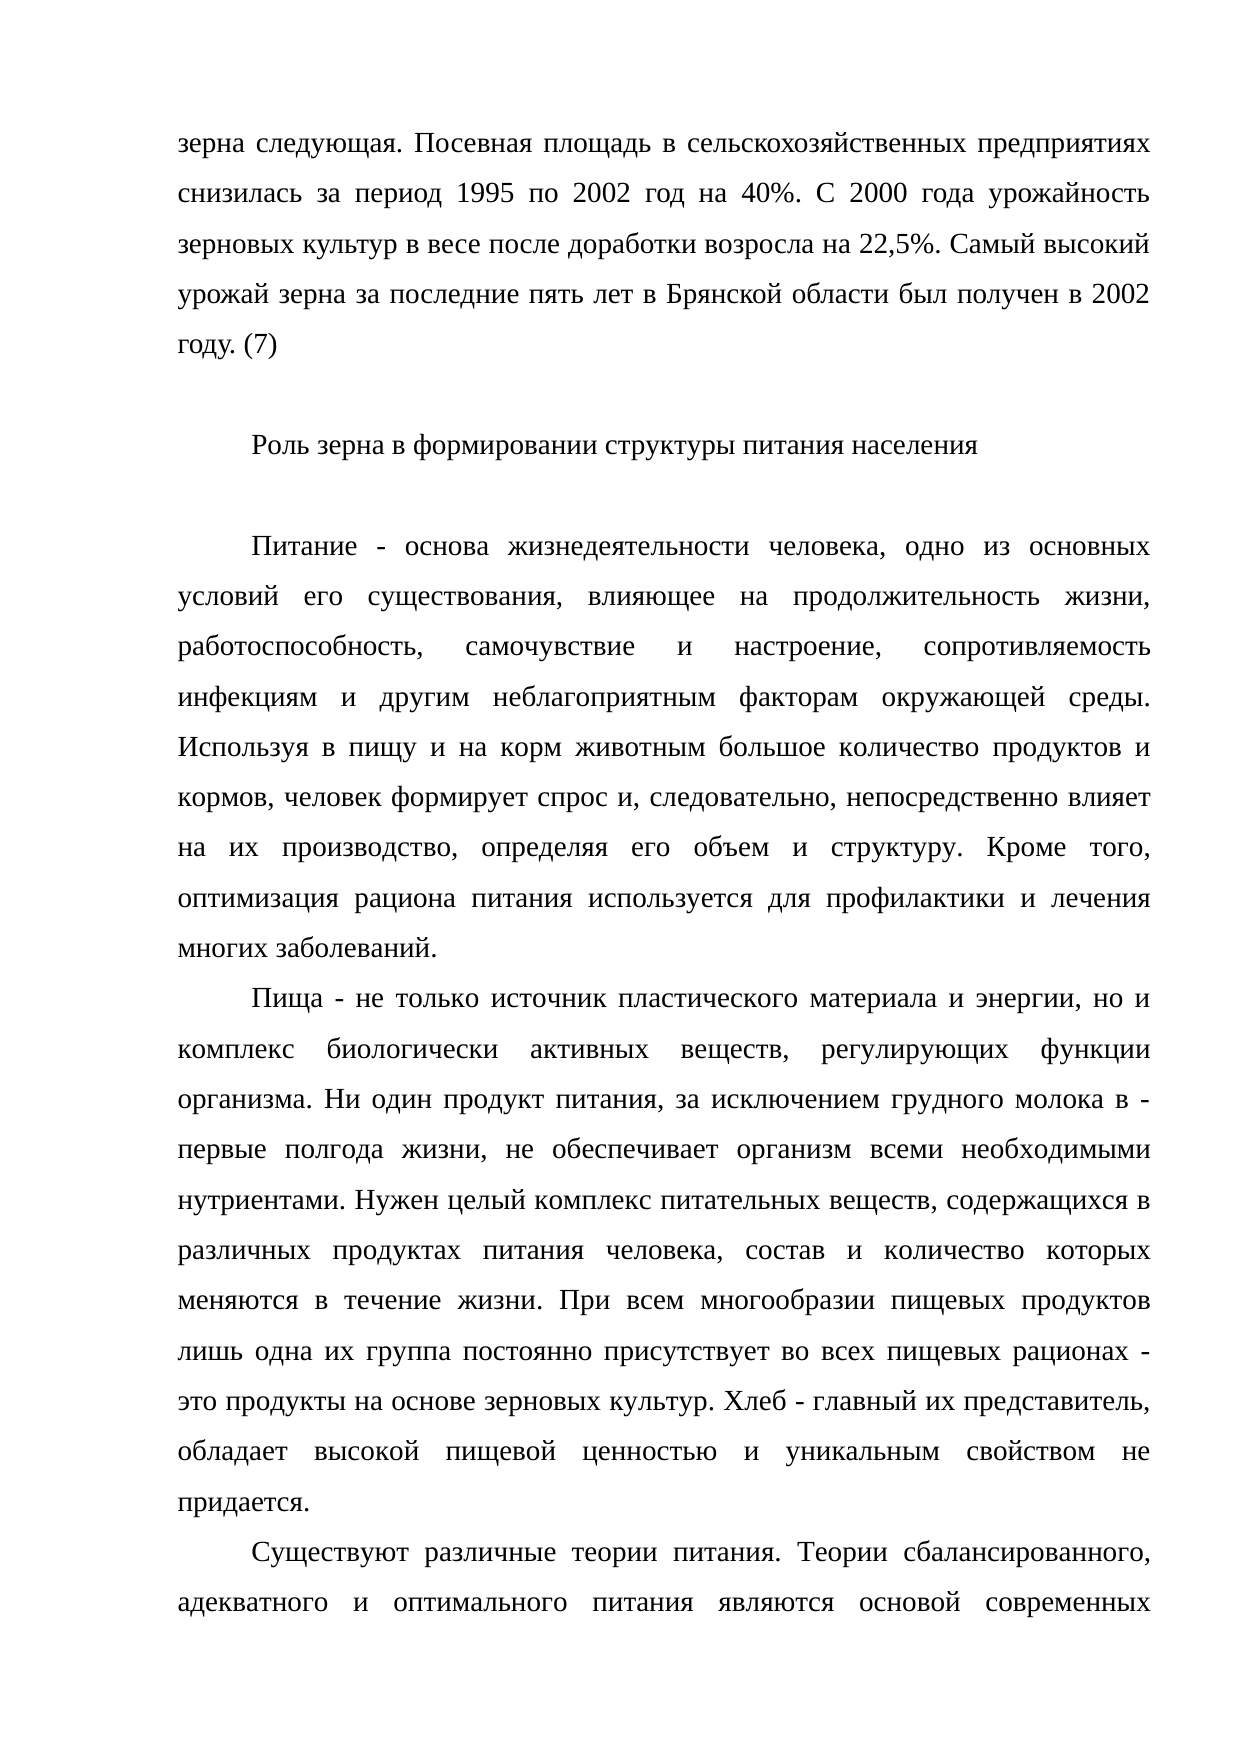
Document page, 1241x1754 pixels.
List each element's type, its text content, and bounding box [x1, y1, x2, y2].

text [177, 125, 1152, 360]
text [177, 1534, 1152, 1618]
text Пища - не только источник пластического материала и энергии, но и комплекс биологически активных веществ, регулирующих функции организма. Ни один продукт питания, за исключением грудного молока в - первые полгода жизни, не обеспечивает организм всеми необходимыми нутриентами. Нужен целый комплекс питательных веществ, содержащихся в различных продуктах питания человека, состав и количество которых меняются в течение жизни. При всем многообразии пищевых продуктов лишь одна их группа постоянно присутствует во всех пищевых рационах - это продукты на основе зерновых культур. Хлеб - главный их представитель, обладает высокой пищевой ценностью и уникальным свойством не придается. [177, 981, 1152, 1517]
text Роль зерна в формировании структуры питания населения [177, 427, 1152, 461]
text Питание - основа жизнедеятельности человека, одно из основных условий его существования, влияющее на продолжительность жизни, работоспособность, самочувствие и настроение, сопротивляемость инфекциям и другим неблагоприятным факторам окружающей среды. Используя в пищу и на корм животным большое количество продуктов и кормов, человек формирует спрос и, следовательно, непосредственно влияет на их производство, определяя его объем и структуру. Кроме того, оптимизация рациона питания используется для профилактики и лечения многих заболеваний. [177, 528, 1152, 964]
